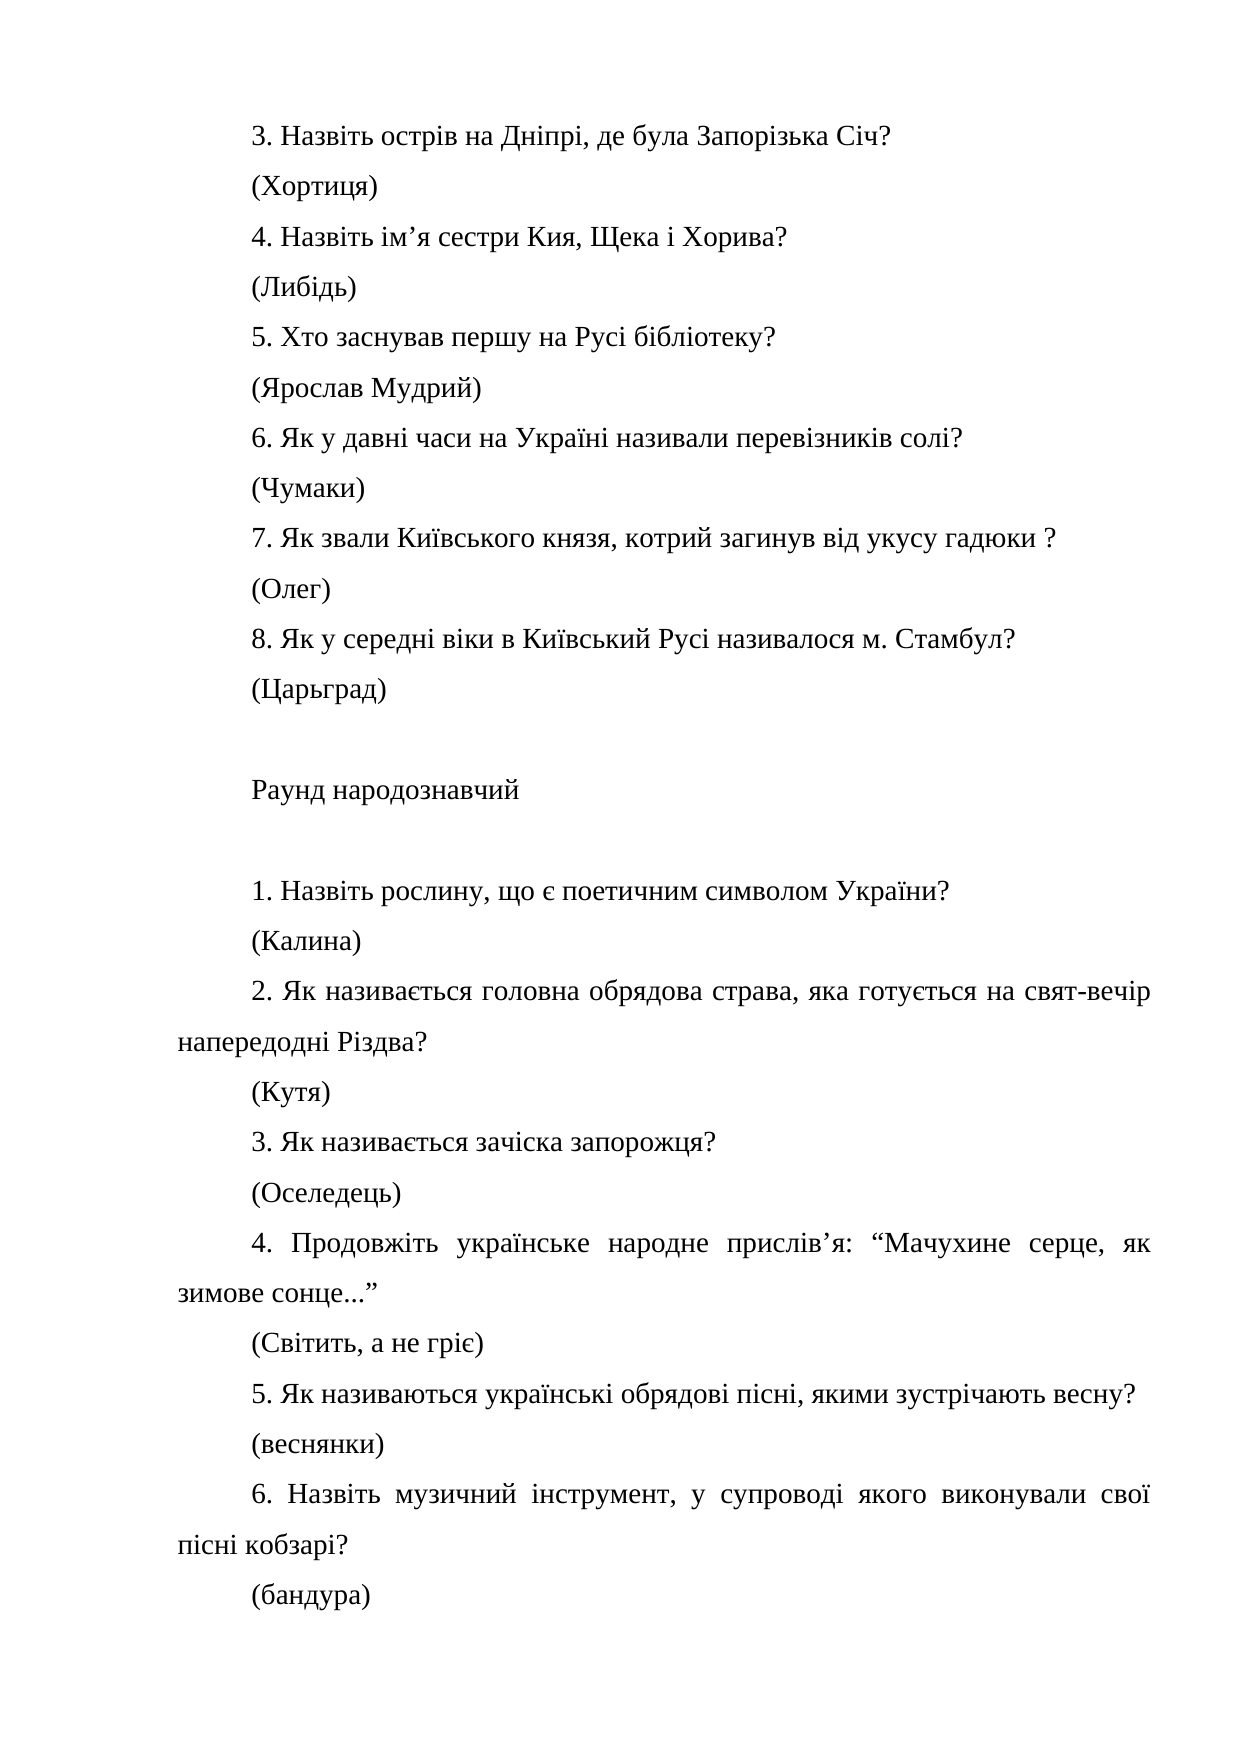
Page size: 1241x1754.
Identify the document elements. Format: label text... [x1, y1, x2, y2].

text (бандура) [177, 1577, 1152, 1611]
text (Калина) [177, 923, 1152, 957]
text Раунд народознавчий [177, 772, 1152, 806]
text (Світить, а не гріє) [177, 1326, 1152, 1359]
text (Либідь) [177, 269, 1152, 303]
text 3. Як називається зачіска запорожця? [177, 1124, 1152, 1158]
text 1. Назвіть рослину, що є поетичним символом України? [177, 873, 1152, 906]
text 5. Хто заснував першу на Русі бібліотеку? [177, 319, 1152, 353]
text (Ярослав Мудрий) [177, 370, 1152, 403]
text (Олег) [177, 571, 1152, 604]
text 6. Назвіть музичний інструмент, у супроводі якого виконували свої пісні кобзарі? [177, 1477, 1152, 1560]
text 4. Назвіть ім’я сестри Кия, Щека і Хорива? [177, 219, 1152, 252]
text (Царьград) [177, 672, 1152, 705]
text 4. Продовжіть українське народне прислів’я: “Мачухине серце, як зимове сонце...” [177, 1225, 1152, 1309]
text (Чумаки) [177, 470, 1152, 504]
text (Кутя) [177, 1074, 1152, 1108]
text 6. Як у давні часи на Україні називали перевізників солі? [177, 420, 1152, 453]
text 8. Як у середні віки в Київський Русі називалося м. Стамбул? [177, 621, 1152, 655]
text (Хортиця) [177, 168, 1152, 202]
text 3. Назвіть острів на Дніпрі, де була Запорізька Січ? [177, 118, 1152, 152]
text 5. Як називаються українські обрядові пісні, якими зустрічають весну? [177, 1376, 1152, 1409]
text 2. Як називається головна обрядова страва, яка готується на свят-вечір напередодні Різдва? [177, 973, 1152, 1057]
text (Оселедець) [177, 1175, 1152, 1208]
text 7. Як звали Київського князя, котрий загинув від укусу гадюки ? [177, 521, 1152, 554]
text (веснянки) [177, 1426, 1152, 1460]
